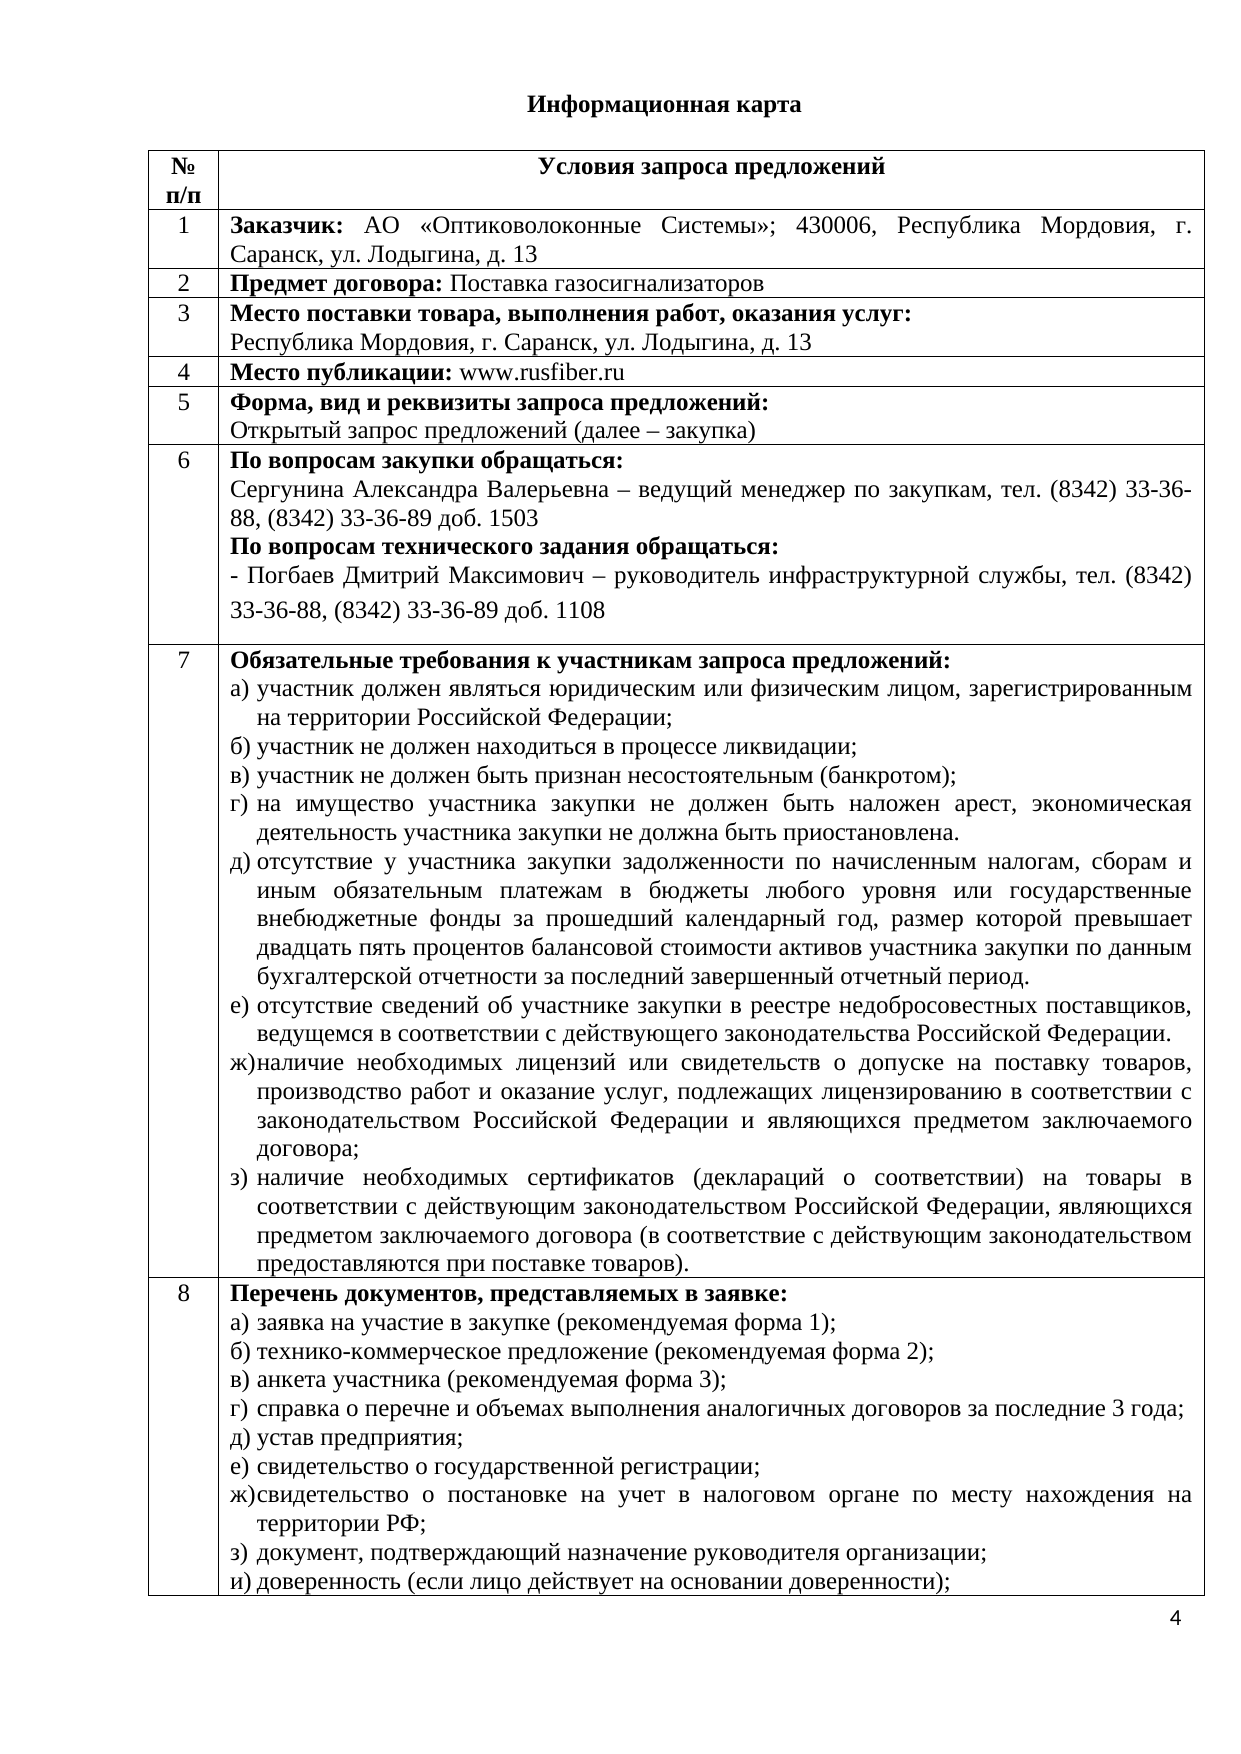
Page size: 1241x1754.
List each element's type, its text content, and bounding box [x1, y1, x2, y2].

table_cell 2 [149, 269, 218, 297]
table_cell 1 [149, 210, 218, 267]
table_cell 7 [149, 645, 218, 1277]
table_cell Место поставки товара, выполнения работ, оказания услуг: Республика Мордовия, г. Саранск, ул. Лодыгина, д. 13 [219, 298, 1204, 356]
table_cell Обязательные требования к участникам запроса предложений: участник должен являться юридическим или физическим лицом, зарегистрированным на территории Российской Федерации; участник не должен находиться в процессе ликвидации; участник не должен быть признан несостоятельным (банкротом); на имущество участника закупки не должен быть наложен арест, экономическая деятельность участника закупки не должна быть приостановлена. отсутствие у участника закупки задолженности по начисленным налогам, сборам и иным обязательным платежам в бюджеты любого уровня или государственные внебюджетные фонды за прошедший календарный год, размер которой превышает двадцать пять процентов балансовой стоимости активов участника закупки по данным бухгалтерской отчетности за последний завершенный отчетный период. отсутствие сведений об участнике закупки в реестре недобросовестных поставщиков, ведущемся в соответствии с действующего законодательства Российской Федерации. наличие необходимых лицензий или свидетельств о допуске на поставку товаров, производство работ и оказание услуг, подлежащих лицензированию в соответствии с законодательством Российской Федерации и являющихся предметом заключаемого договора; наличие необходимых сертификатов (деклараций о соответствии) на товары в соответствии с действующим законодательством Российской Федерации, являющихся предметом заключаемого договора (в соответствие с действующим законодательством предоставляются при поставке товаров). [219, 645, 1204, 1277]
table_cell Заказчик: АО «Оптиковолоконные Системы»; 430006, Республика Мордовия, г. Саранск, ул. Лодыгина, д. 13 [219, 210, 1204, 267]
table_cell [219, 1278, 1204, 1594]
table_header № п/п [149, 151, 218, 209]
table_cell Предмет договора: Поставка газосигнализаторов [219, 269, 1204, 297]
table_cell Место публикации: www.rusfiber.ru [219, 357, 1204, 386]
table_cell 3 [149, 298, 218, 356]
table_cell 5 [149, 387, 218, 444]
table_header Условия запроса предложений [219, 151, 1204, 209]
subtitle Информационная карта [148, 89, 1181, 117]
table_cell 6 [149, 445, 218, 644]
table_cell 8 [149, 1278, 218, 1594]
table_cell Форма, вид и реквизиты запроса предложений: Открытый запрос предложений (далее – закупка) [219, 387, 1204, 444]
table_cell 4 [149, 357, 218, 386]
table_cell По вопросам закупки обращаться: Сергунина Александра Валерьевна – ведущий менеджер по закупкам, тел. (8342) 33-36-88, (8342) 33-36-89 доб. 1503 По вопросам технического задания обращаться: - Погбаев Дмитрий Максимович – руководитель инфраструктурной службы, тел. (8342) 33-36-88, (8342) 33-36-89 доб. 1108 [219, 445, 1204, 644]
